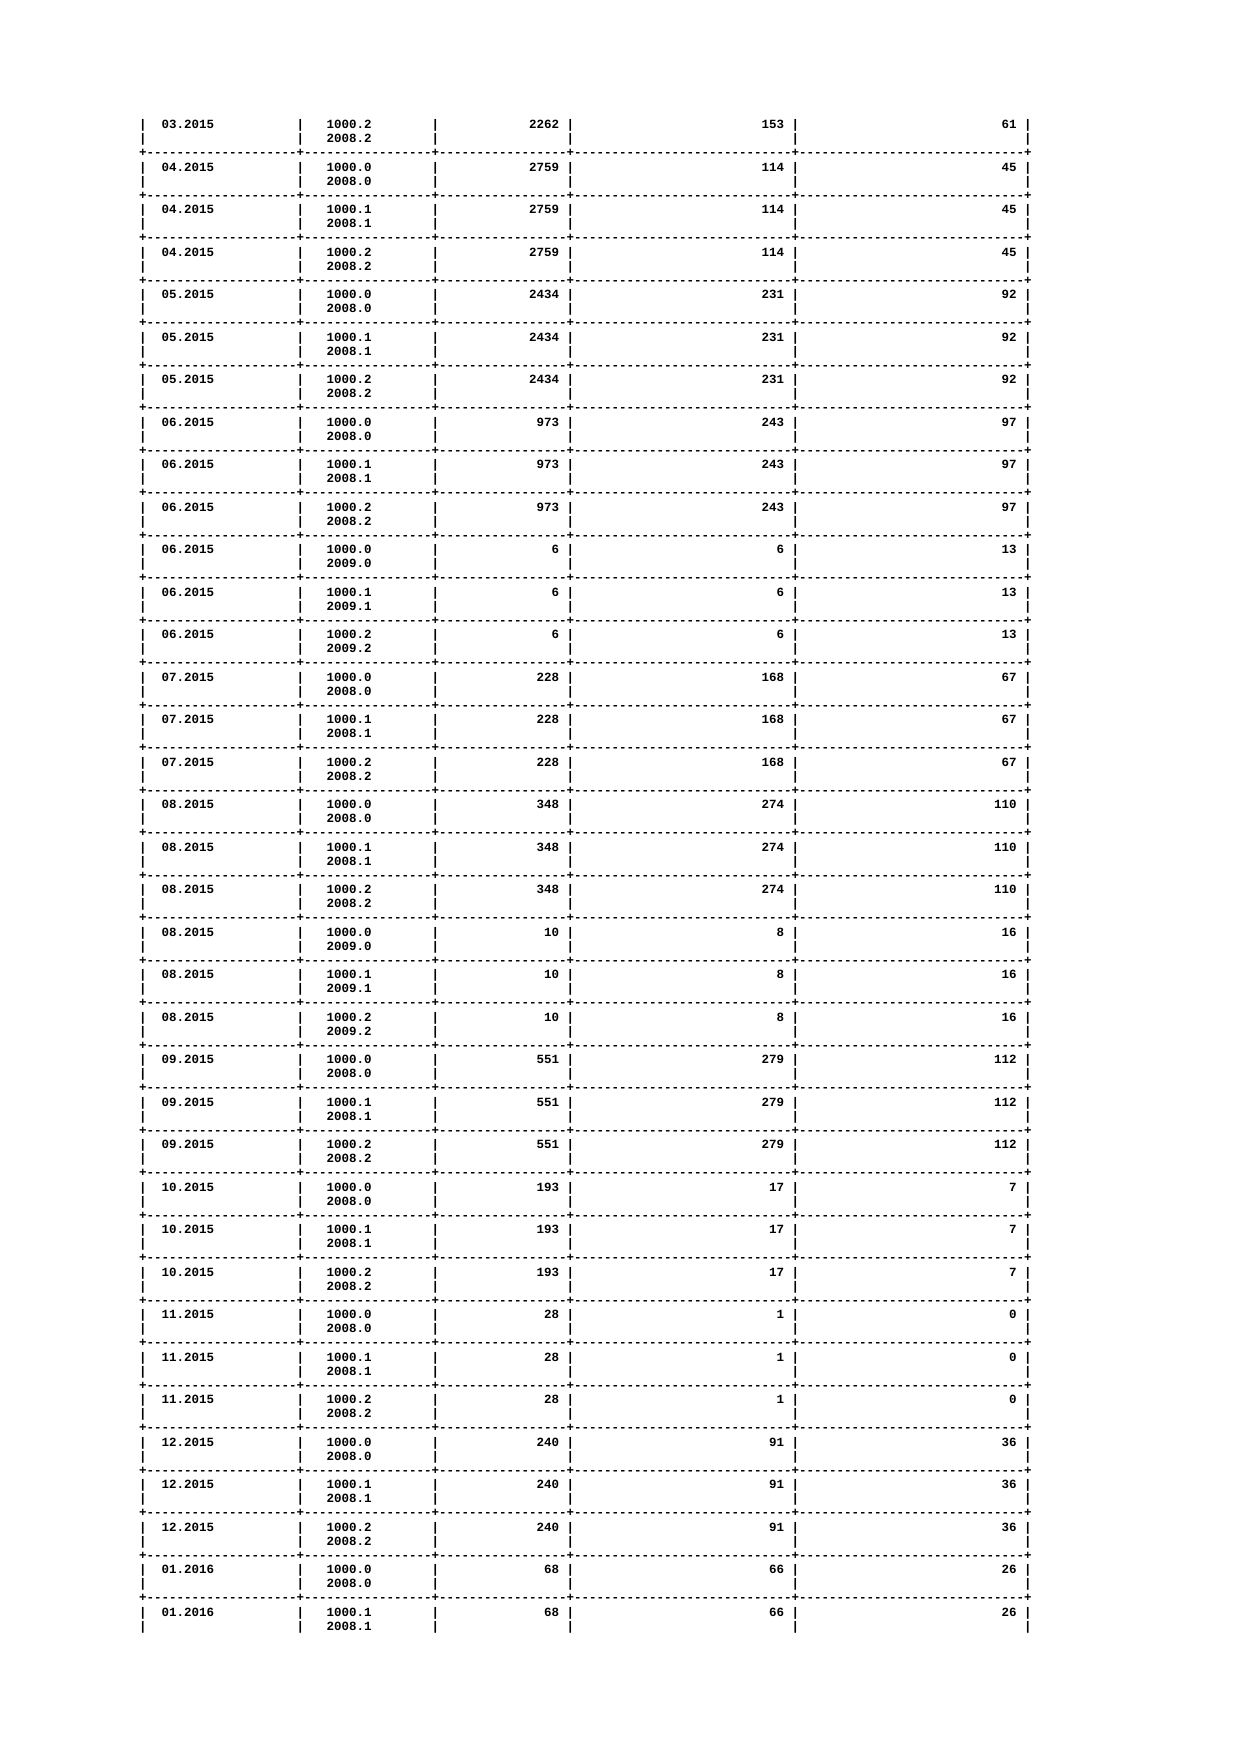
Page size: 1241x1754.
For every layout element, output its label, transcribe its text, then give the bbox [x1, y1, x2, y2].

text | 08.2015 | 1000.2 | 348 | 274 | 110 | [139, 883, 1101, 897]
text | 06.2015 | 1000.0 | 973 | 243 | 97 | [139, 416, 1101, 430]
text +--------------------+-----------------+-----------------+-----------------------------+------------------------------+ [139, 401, 1101, 416]
text +--------------------+-----------------+-----------------+-----------------------------+------------------------------+ [139, 231, 1101, 246]
text | | 2009.2 | | | | [139, 642, 1101, 656]
text +--------------------+-----------------+-----------------+-----------------------------+------------------------------+ [139, 1464, 1101, 1478]
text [139, 146, 1101, 161]
text +--------------------+-----------------+-----------------+-----------------------------+------------------------------+ [139, 741, 1101, 756]
text +--------------------+-----------------+-----------------+-----------------------------+------------------------------+ [139, 486, 1101, 501]
text +--------------------+-----------------+-----------------+-----------------------------+------------------------------+ [139, 529, 1101, 543]
text | 09.2015 | 1000.1 | 551 | 279 | 112 | [139, 1096, 1101, 1110]
text | | 2008.1 | | | | [139, 217, 1101, 231]
text +--------------------+-----------------+-----------------+-----------------------------+------------------------------+ [139, 189, 1101, 203]
text | | 2008.2 | | | | [139, 387, 1101, 401]
text | 12.2015 | 1000.2 | 240 | 91 | 36 | [139, 1521, 1101, 1535]
text | | 2009.1 | | | | [139, 982, 1101, 996]
text | | 2008.0 | | | | [139, 175, 1101, 189]
text | | 2008.0 | | | | [139, 302, 1101, 316]
text | | 2008.1 | | | | [139, 345, 1101, 359]
text | | 2008.2 | | | | [139, 770, 1101, 784]
text | 08.2015 | 1000.2 | 10 | 8 | 16 | [139, 1011, 1101, 1025]
text | | 2008.1 | | | | [139, 472, 1101, 486]
text +--------------------+-----------------+-----------------+-----------------------------+------------------------------+ [139, 699, 1101, 713]
text +--------------------+-----------------+-----------------+-----------------------------+------------------------------+ [139, 911, 1101, 926]
text | | 2008.1 | | | | [139, 727, 1101, 741]
text +--------------------+-----------------+-----------------+-----------------------------+------------------------------+ [139, 1549, 1101, 1563]
text +--------------------+-----------------+-----------------+-----------------------------+------------------------------+ [139, 996, 1101, 1011]
text | 09.2015 | 1000.2 | 551 | 279 | 112 | [139, 1138, 1101, 1152]
text +--------------------+-----------------+-----------------+-----------------------------+------------------------------+ [139, 784, 1101, 798]
text | | 2008.0 | | | | [139, 1067, 1101, 1081]
text +--------------------+-----------------+-----------------+-----------------------------+------------------------------+ [139, 1124, 1101, 1138]
text | 12.2015 | 1000.1 | 240 | 91 | 36 | [139, 1478, 1101, 1492]
text | | 2008.0 | | | | [139, 1195, 1101, 1209]
text | 11.2015 | 1000.2 | 28 | 1 | 0 | [139, 1393, 1101, 1407]
text | 08.2015 | 1000.1 | 10 | 8 | 16 | [139, 968, 1101, 982]
text | 07.2015 | 1000.0 | 228 | 168 | 67 | [139, 671, 1101, 685]
text +--------------------+-----------------+-----------------+-----------------------------+------------------------------+ [139, 869, 1101, 883]
text | 11.2015 | 1000.0 | 28 | 1 | 0 | [139, 1308, 1101, 1322]
text | | 2008.2 | | | | [139, 897, 1101, 911]
text | | 2008.1 | | | | [139, 1237, 1101, 1251]
text | 10.2015 | 1000.0 | 193 | 17 | 7 | [139, 1181, 1101, 1195]
text | | 2009.0 | | | | [139, 940, 1101, 954]
text | | 2008.2 | | | | [139, 1152, 1101, 1166]
text | | 2008.2 | | | | [139, 515, 1101, 529]
text | 01.2016 | 1000.1 | 68 | 66 | 26 | [139, 1606, 1101, 1620]
text +--------------------+-----------------+-----------------+-----------------------------+------------------------------+ [139, 1421, 1101, 1436]
text +--------------------+-----------------+-----------------+-----------------------------+------------------------------+ [139, 359, 1101, 373]
text +--------------------+-----------------+-----------------+-----------------------------+------------------------------+ [139, 614, 1101, 628]
text | 08.2015 | 1000.0 | 10 | 8 | 16 | [139, 926, 1101, 940]
text | 06.2015 | 1000.1 | 6 | 6 | 13 | [139, 586, 1101, 600]
text | 08.2015 | 1000.1 | 348 | 274 | 110 | [139, 841, 1101, 855]
text | 04.2015 | 1000.0 | 2759 | 114 | 45 | [139, 161, 1101, 175]
text | 12.2015 | 1000.0 | 240 | 91 | 36 | [139, 1436, 1101, 1450]
text | | 2008.1 | | | | [139, 1492, 1101, 1506]
text | | 2008.2 | | | | [139, 1407, 1101, 1421]
text | 06.2015 | 1000.0 | 6 | 6 | 13 | [139, 543, 1101, 557]
text | 08.2015 | 1000.0 | 348 | 274 | 110 | [139, 798, 1101, 812]
text | | 2008.1 | | | | [139, 1620, 1101, 1634]
text | 05.2015 | 1000.0 | 2434 | 231 | 92 | [139, 288, 1101, 302]
text | 06.2015 | 1000.2 | 6 | 6 | 13 | [139, 628, 1101, 642]
text | | 2009.1 | | | | [139, 600, 1101, 614]
text | | 2008.0 | | | | [139, 430, 1101, 444]
text +--------------------+-----------------+-----------------+-----------------------------+------------------------------+ [139, 1081, 1101, 1096]
text | | 2008.0 | | | | [139, 812, 1101, 826]
text +--------------------+-----------------+-----------------+-----------------------------+------------------------------+ [139, 656, 1101, 671]
text +--------------------+-----------------+-----------------+-----------------------------+------------------------------+ [139, 1506, 1101, 1521]
text | 06.2015 | 1000.1 | 973 | 243 | 97 | [139, 458, 1101, 472]
text | | 2008.2 | | | | [139, 1535, 1101, 1549]
text | | 2008.0 | | | | [139, 1577, 1101, 1591]
text | 06.2015 | 1000.2 | 973 | 243 | 97 | [139, 501, 1101, 515]
text | | 2008.0 | | | | [139, 685, 1101, 699]
text | | 2008.2 | | | | [139, 132, 1101, 146]
text +--------------------+-----------------+-----------------+-----------------------------+------------------------------+ [139, 1209, 1101, 1223]
text | | 2008.2 | | | | [139, 1280, 1101, 1294]
text | | 2008.1 | | | | [139, 1110, 1101, 1124]
text | | 2008.0 | | | | [139, 1450, 1101, 1464]
text +--------------------+-----------------+-----------------+-----------------------------+------------------------------+ [139, 1166, 1101, 1181]
text | 03.2015 | 1000.2 | 2262 | 153 | 61 | [139, 118, 1101, 132]
text +--------------------+-----------------+-----------------+-----------------------------+------------------------------+ [139, 826, 1101, 841]
text +--------------------+-----------------+-----------------+-----------------------------+------------------------------+ [139, 954, 1101, 968]
text | 11.2015 | 1000.1 | 28 | 1 | 0 | [139, 1351, 1101, 1365]
text +--------------------+-----------------+-----------------+-----------------------------+------------------------------+ [139, 1251, 1101, 1266]
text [139, 1591, 1101, 1606]
text | | 2009.0 | | | | [139, 557, 1101, 571]
text | 10.2015 | 1000.1 | 193 | 17 | 7 | [139, 1223, 1101, 1237]
text +--------------------+-----------------+-----------------+-----------------------------+------------------------------+ [139, 1294, 1101, 1308]
text | 05.2015 | 1000.2 | 2434 | 231 | 92 | [139, 373, 1101, 387]
text | 07.2015 | 1000.2 | 228 | 168 | 67 | [139, 756, 1101, 770]
text | 05.2015 | 1000.1 | 2434 | 231 | 92 | [139, 331, 1101, 345]
text | | 2008.0 | | | | [139, 1322, 1101, 1336]
text | | 2008.1 | | | | [139, 1365, 1101, 1379]
text +--------------------+-----------------+-----------------+-----------------------------+------------------------------+ [139, 571, 1101, 586]
text | | 2008.2 | | | | [139, 260, 1101, 274]
text | 04.2015 | 1000.2 | 2759 | 114 | 45 | [139, 246, 1101, 260]
text | 07.2015 | 1000.1 | 228 | 168 | 67 | [139, 713, 1101, 727]
text | | 2009.2 | | | | [139, 1025, 1101, 1039]
text +--------------------+-----------------+-----------------+-----------------------------+------------------------------+ [139, 316, 1101, 331]
text +--------------------+-----------------+-----------------+-----------------------------+------------------------------+ [139, 274, 1101, 288]
text | 04.2015 | 1000.1 | 2759 | 114 | 45 | [139, 203, 1101, 217]
text | 09.2015 | 1000.0 | 551 | 279 | 112 | [139, 1053, 1101, 1067]
text | 10.2015 | 1000.2 | 193 | 17 | 7 | [139, 1266, 1101, 1280]
text +--------------------+-----------------+-----------------+-----------------------------+------------------------------+ [139, 1039, 1101, 1053]
text | | 2008.1 | | | | [139, 855, 1101, 869]
text +--------------------+-----------------+-----------------+-----------------------------+------------------------------+ [139, 444, 1101, 458]
text +--------------------+-----------------+-----------------+-----------------------------+------------------------------+ [139, 1336, 1101, 1351]
text +--------------------+-----------------+-----------------+-----------------------------+------------------------------+ [139, 1379, 1101, 1393]
text | 01.2016 | 1000.0 | 68 | 66 | 26 | [139, 1563, 1101, 1577]
